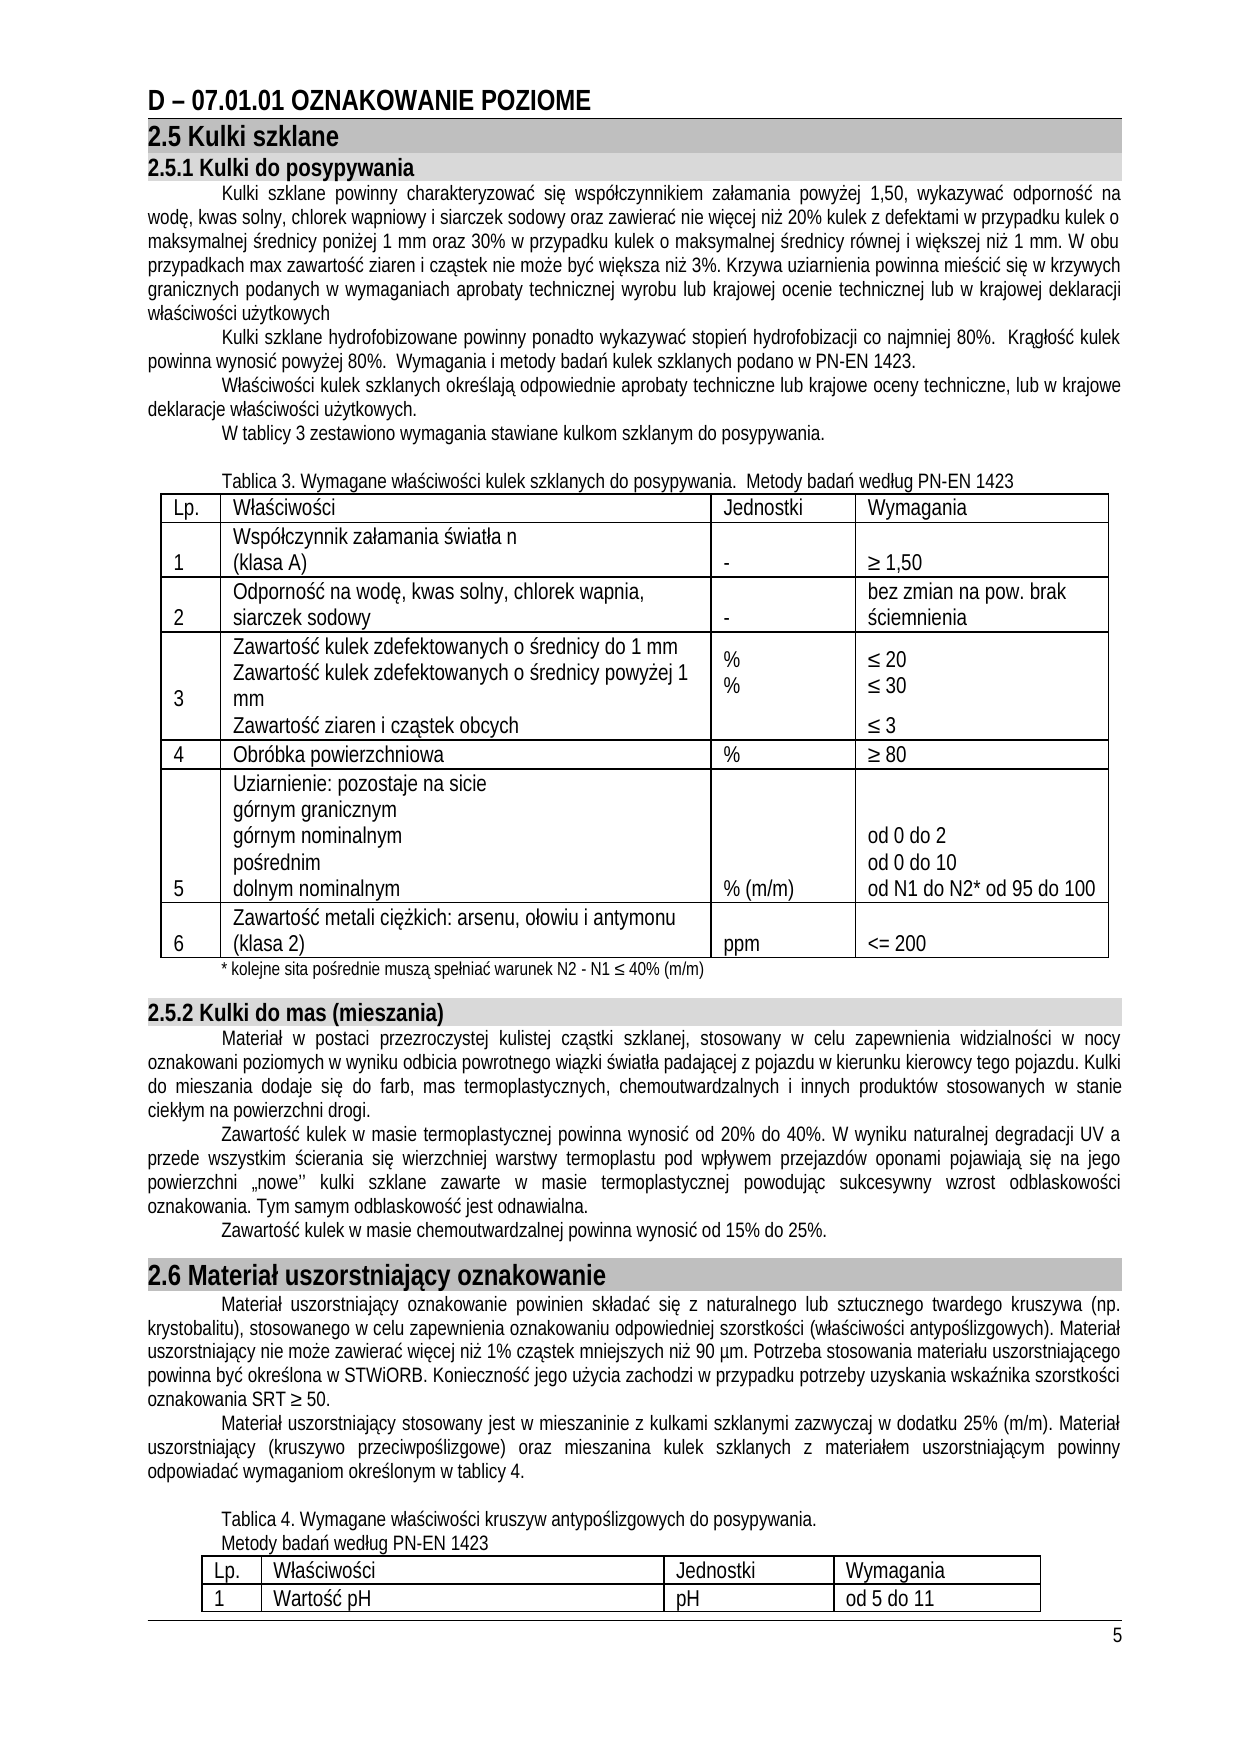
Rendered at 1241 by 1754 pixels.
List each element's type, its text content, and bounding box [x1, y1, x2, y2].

table_cell Współczynnik załamania światła n (klasa A) [221, 523, 710, 576]
table_header Wymagania [835, 1557, 1040, 1583]
text Kulki szklane hydrofobizowane powinny ponadto wykazywać stopień hydrofobizacji co najmniej 80%. Krągłość kulek powinna wynosić powyżej 80%. Wymagania i metody badań kulek szklanych podano w PN-EN 1423. [148, 325, 1122, 373]
table_cell od 0 do 2 od 0 do 10 od N1 do N2* od 95 do 100 [856, 770, 1108, 902]
text * kolejne sita pośrednie muszą spełniać warunek N2 - N1 ≤ 40% (m/m) [147, 958, 1122, 980]
table_cell bez zmian na pow. brak ściemnienia [856, 578, 1108, 631]
table_cell <= 200 [856, 903, 1108, 957]
table_cell % % [712, 633, 855, 712]
table_cell Zawartość kulek zdefektowanych o średnicy do 1 mm Zawartość kulek zdefektowanych o średnicy powyżej 1 mm [221, 633, 710, 712]
table_cell 1 [203, 1585, 261, 1611]
table_cell ≤ 3 [856, 713, 1108, 739]
table_cell ≥ 80 [856, 741, 1108, 768]
text Tablica 3. Wymagane właściwości kulek szklanych do posypywania. Metody badań według PN-EN 1423 [148, 469, 1122, 493]
table_header Lp. [162, 495, 220, 521]
subtitle 2.5.2 Kulki do mas (mieszania) [148, 998, 1122, 1026]
table_cell Zawartość metali ciężkich: arsenu, ołowiu i antymonu (klasa 2) [221, 903, 710, 957]
table_cell [162, 713, 220, 739]
table_cell ppm [712, 903, 855, 957]
table_header Lp. [203, 1557, 261, 1583]
table_cell Wartość pH [262, 1585, 663, 1611]
table_cell - [712, 523, 855, 576]
table_cell ≥ 1,50 [856, 523, 1108, 576]
text Tablica 4. Wymagane właściwości kruszyw antypoślizgowych do posypywania. [147, 1507, 1122, 1531]
table_header Właściwości [221, 495, 710, 521]
table_header Wymagania [856, 495, 1108, 521]
table_cell - [712, 578, 855, 631]
table_cell ≤ 20 ≤ 30 [856, 633, 1108, 712]
table_cell 6 [162, 903, 220, 957]
table_cell Uziarnienie: pozostaje na sicie górnym granicznym górnym nominalnym pośrednim dolnym nominalnym [221, 770, 710, 902]
table_cell % (m/m) [712, 770, 855, 902]
table_cell 4 [162, 741, 220, 768]
text Właściwości kulek szklanych określają odpowiednie aprobaty techniczne lub krajowe oceny techniczne, lub w krajowe deklaracje właściwości użytkowych. [148, 373, 1122, 421]
table_cell % [712, 741, 855, 768]
table_cell pH [665, 1585, 833, 1611]
table_cell Odporność na wodę, kwas solny, chlorek wapnia, siarczek sodowy [221, 578, 710, 631]
text Materiał w postaci przezroczystej kulistej cząstki szklanej, stosowany w celu zapewnienia widzialności w nocy oznakowani poziomych w wyniku odbicia powrotnego wiązki światła padającej z pojazdu w kierunku kierowcy tego pojazdu. Kulki do mieszania dodaje się do farb, mas termoplastycznych, chemoutwardzalnych i innych produktów stosowanych w stanie ciekłym na powierzchni drogi. [148, 1026, 1122, 1122]
table_cell Zawartość ziaren i cząstek obcych [221, 713, 710, 739]
table_cell Obróbka powierzchniowa [221, 741, 710, 768]
subtitle 2.5 Kulki szklane [148, 119, 1122, 153]
text Kulki szklane powinny charakteryzować się współczynnikiem załamania powyżej 1,50, wykazywać odporność na wodę, kwas solny, chlorek wapniowy i siarczek sodowy oraz zawierać nie więcej niż 20% kulek z defektami w przypadku kulek o maksymalnej średnicy poniżej 1 mm oraz 30% w przypadku kulek o maksymalnej średnicy równej i większej niż 1 mm. W obu przypadkach max zawartość ziaren i cząstek nie może być większa niż 3%. Krzywa uziarnienia powinna mieścić się w krzywych granicznych podanych w wymaganiach aprobaty technicznej wyrobu lub krajowej ocenie technicznej lub w krajowej deklaracji właściwości użytkowych [148, 181, 1122, 325]
subtitle 2.5.1 Kulki do posypywania [148, 153, 1122, 181]
text Zawartość kulek w masie termoplastycznej powinna wynosić od 20% do 40%. W wyniku naturalnej degradacji UV a przede wszystkim ścierania się wierzchniej warstwy termoplastu pod wpływem przejazdów oponami pojawiają się na jego powierzchni „nowe’’ kulki szklane zawarte w masie termoplastycznej powodując sukcesywny wzrost odblaskowości oznakowania. Tym samym odblaskowość jest odnawialna. [147, 1122, 1122, 1218]
table_cell 5 [162, 770, 220, 902]
table_cell 2 [162, 578, 220, 631]
table_cell 1 [162, 523, 220, 576]
table_header Właściwości [262, 1557, 663, 1583]
text Materiał uszorstniający oznakowanie powinien składać się z naturalnego lub sztucznego twardego kruszywa (np. krystobalitu), stosowanego w celu zapewnienia oznakowaniu odpowiedniej szorstkości (właściwości antypoślizgowych). Materiał uszorstniający nie może zawierać więcej niż 1% cząstek mniejszych niż 90 µm. Potrzeba stosowania materiału uszorstniającego powinna być określona w STWiORB. Konieczność jego użycia zachodzi w przypadku potrzeby uzyskania wskaźnika szorstkości oznakowania SRT ≥ 50. [147, 1291, 1122, 1411]
table_header Jednostki [665, 1557, 833, 1583]
table_cell od 5 do 11 [835, 1585, 1040, 1611]
table_header Jednostki [712, 495, 855, 521]
table_cell 3 [162, 633, 220, 712]
text Zawartość kulek w masie chemoutwardzalnej powinna wynosić od 15% do 25%. [147, 1218, 1122, 1242]
subtitle 2.6 Materiał uszorstniający oznakowanie [148, 1258, 1122, 1291]
text W tablicy 3 zestawiono wymagania stawiane kulkom szklanym do posypywania. [148, 421, 1122, 445]
table_cell [712, 713, 855, 739]
text Metody badań według PN-EN 1423 [147, 1531, 1122, 1555]
text Materiał uszorstniający stosowany jest w mieszaninie z kulkami szklanymi zazwyczaj w dodatku 25% (m/m). Materiał uszorstniający (kruszywo przeciwpoślizgowe) oraz mieszanina kulek szklanych z materiałem uszorstniającym powinny odpowiadać wymaganiom określonym w tablicy 4. [147, 1411, 1122, 1483]
